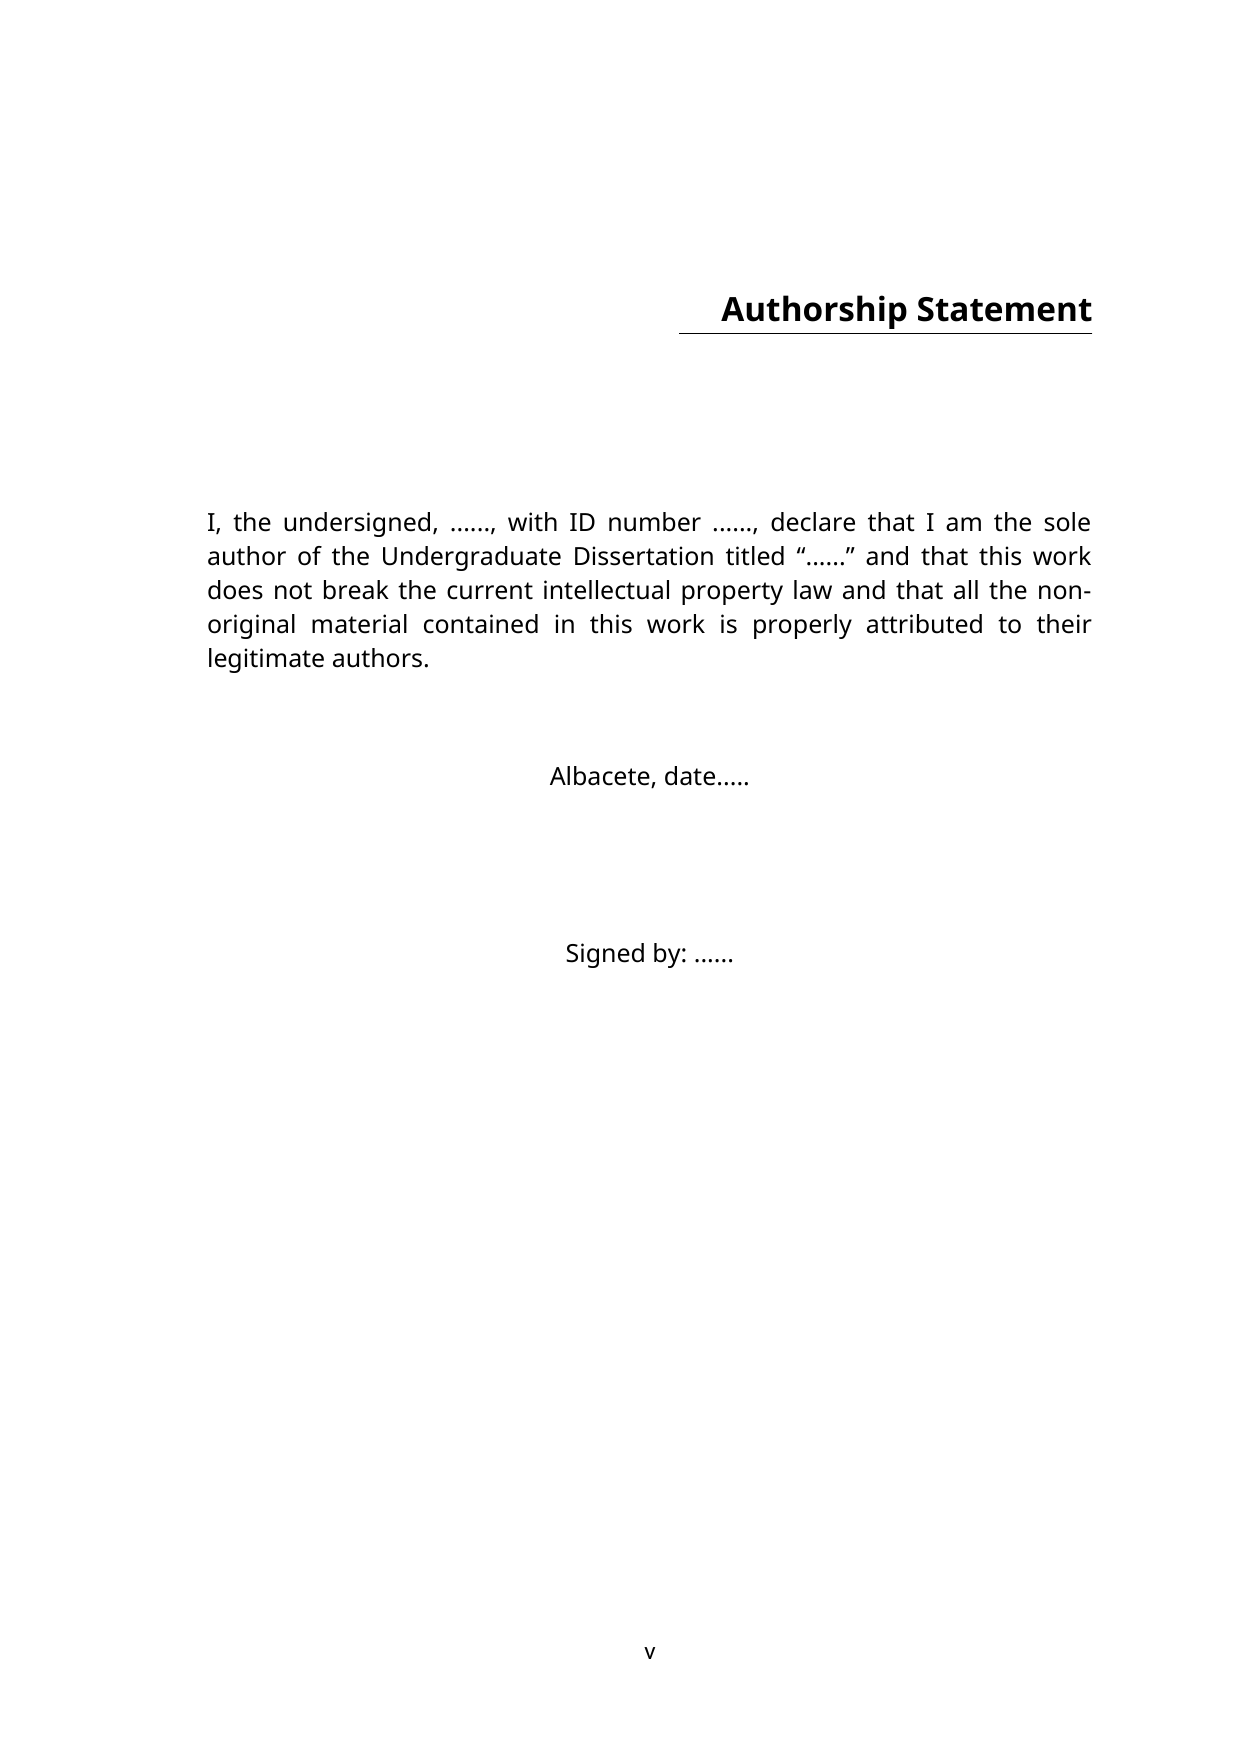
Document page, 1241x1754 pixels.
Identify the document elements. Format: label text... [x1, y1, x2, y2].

text Albacete, date..... [207, 759, 1092, 793]
text Signed by: ...... [207, 936, 1092, 970]
text I, the undersigned, ......, with ID number ......, declare that I am the sole author of the Undergraduate Dissertation titled “......” and that this work does not break the current intellectual property law and that all the non-original material contained in this work is properly attributed to their legitimate authors. [207, 504, 1092, 674]
subtitle Authorship Statement [679, 285, 1092, 333]
